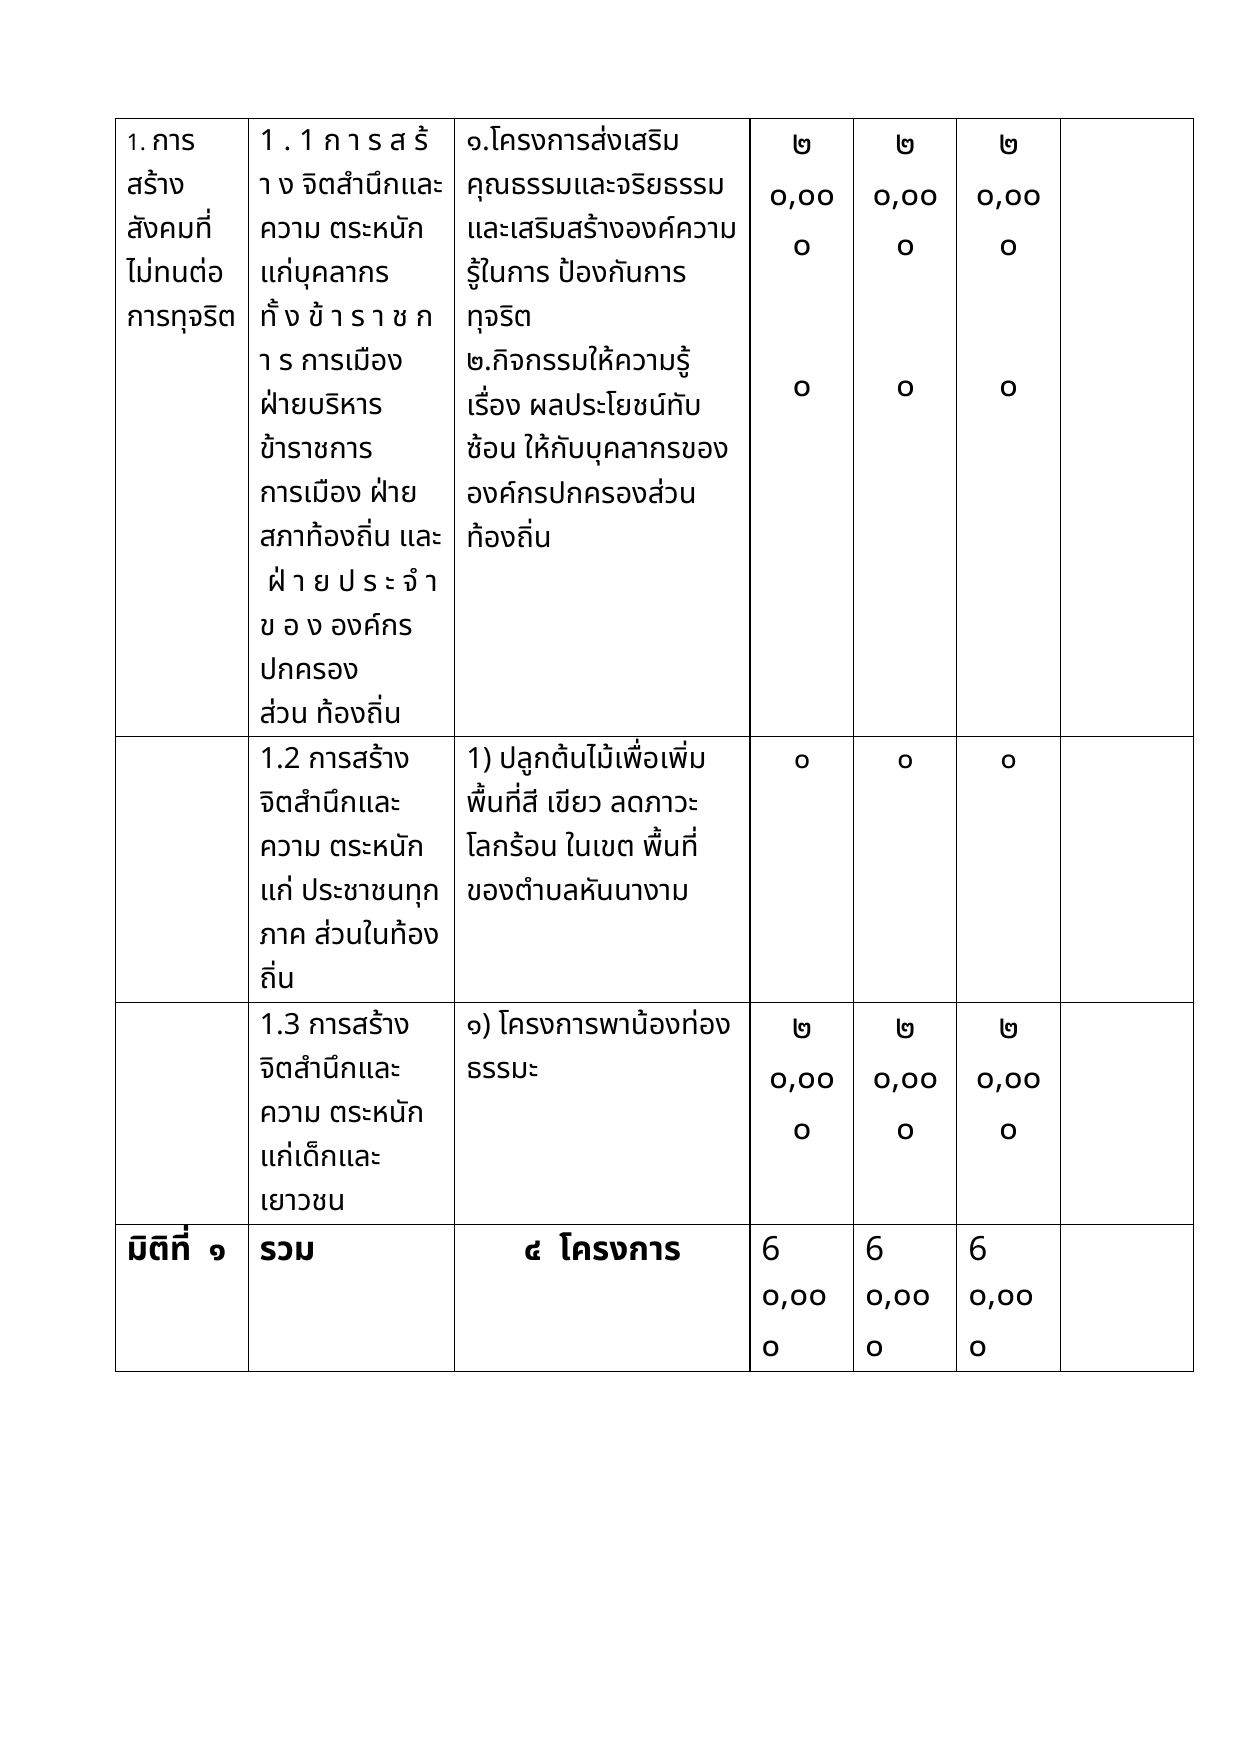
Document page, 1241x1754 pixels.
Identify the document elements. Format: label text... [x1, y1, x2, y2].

table_cell 6๐,๐๐๐ [854, 1225, 956, 1371]
table_cell รวม [249, 1225, 454, 1371]
table_cell 1 . 1 ก า ร ส ร้ า ง จิตสํานึกและความ ตระหนักแก่บุคลากร ทั้ ง ข้ า ร า ช ก า ร การเมืองฝ่ายบริหาร ข้าราชการการเมือง ฝ่ายสภาท้องถิ่น และ ฝ่ า ย ป ร ะ จํ า ข อ ง องค์กรปกครอง ส่วน ท้องถิ่น [249, 119, 454, 736]
table_cell [116, 1003, 248, 1223]
table_cell [116, 737, 248, 1002]
table_cell 1) ปลูกต้นไม้เพื่อเพิ่มพื้นที่สี เขียว ลดภาวะโลกร้อน ในเขต พื้นที่ของตำบลหันนางาม [455, 737, 749, 1002]
table_cell [1061, 1003, 1193, 1223]
table_cell ๒๐,๐๐๐ [957, 1003, 1060, 1223]
table_cell 1.2 การสร้าง จิตสํานึกและความ ตระหนักแก่ ประชาชนทุกภาค ส่วนในท้องถิ่น [249, 737, 454, 1002]
table_cell ๒๐,๐๐๐ ๐ [854, 119, 956, 736]
table_cell [1061, 1225, 1193, 1371]
table_cell ๒๐,๐๐๐ [751, 1003, 853, 1223]
table_cell ๒๐,๐๐๐ [854, 1003, 956, 1223]
table_cell ๐ [957, 737, 1060, 1002]
table_cell [1061, 737, 1193, 1002]
table_cell ๐ [854, 737, 956, 1002]
table_cell ๑) โครงการพาน้องท่องธรรมะ [455, 1003, 749, 1223]
table_cell 6๐,๐๐๐ [751, 1225, 853, 1371]
table_cell มิติที่ ๑ [116, 1225, 248, 1371]
table_cell [1061, 119, 1193, 736]
table_cell 1.3 การสร้าง จิตสํานึกและความ ตระหนักแก่เด็กและ เยาวชน [249, 1003, 454, 1223]
table_cell ๒๐,๐๐๐ ๐ [751, 119, 853, 736]
table_cell 1. การสร้าง สังคมที่ไม่ทนต่อ การทุจริต [116, 119, 248, 736]
table_cell ๐ [751, 737, 853, 1002]
table_cell ๔ โครงการ [455, 1225, 749, 1371]
table_cell 6๐,๐๐๐ [957, 1225, 1060, 1371]
table_cell ๒๐,๐๐๐ ๐ [957, 119, 1060, 736]
table_cell ๑.โครงการส่งเสริม คุณธรรมและจริยธรรมและเสริมสร้างองค์ความรู้ในการ ป้องกันการทุจริต ๒.กิจกรรมให้ความรู้ เรื่อง ผลประโยชน์ทับซ้อน ให้กับบุคลากรขององค์กรปกครองส่วนท้องถิ่น [455, 119, 749, 736]
